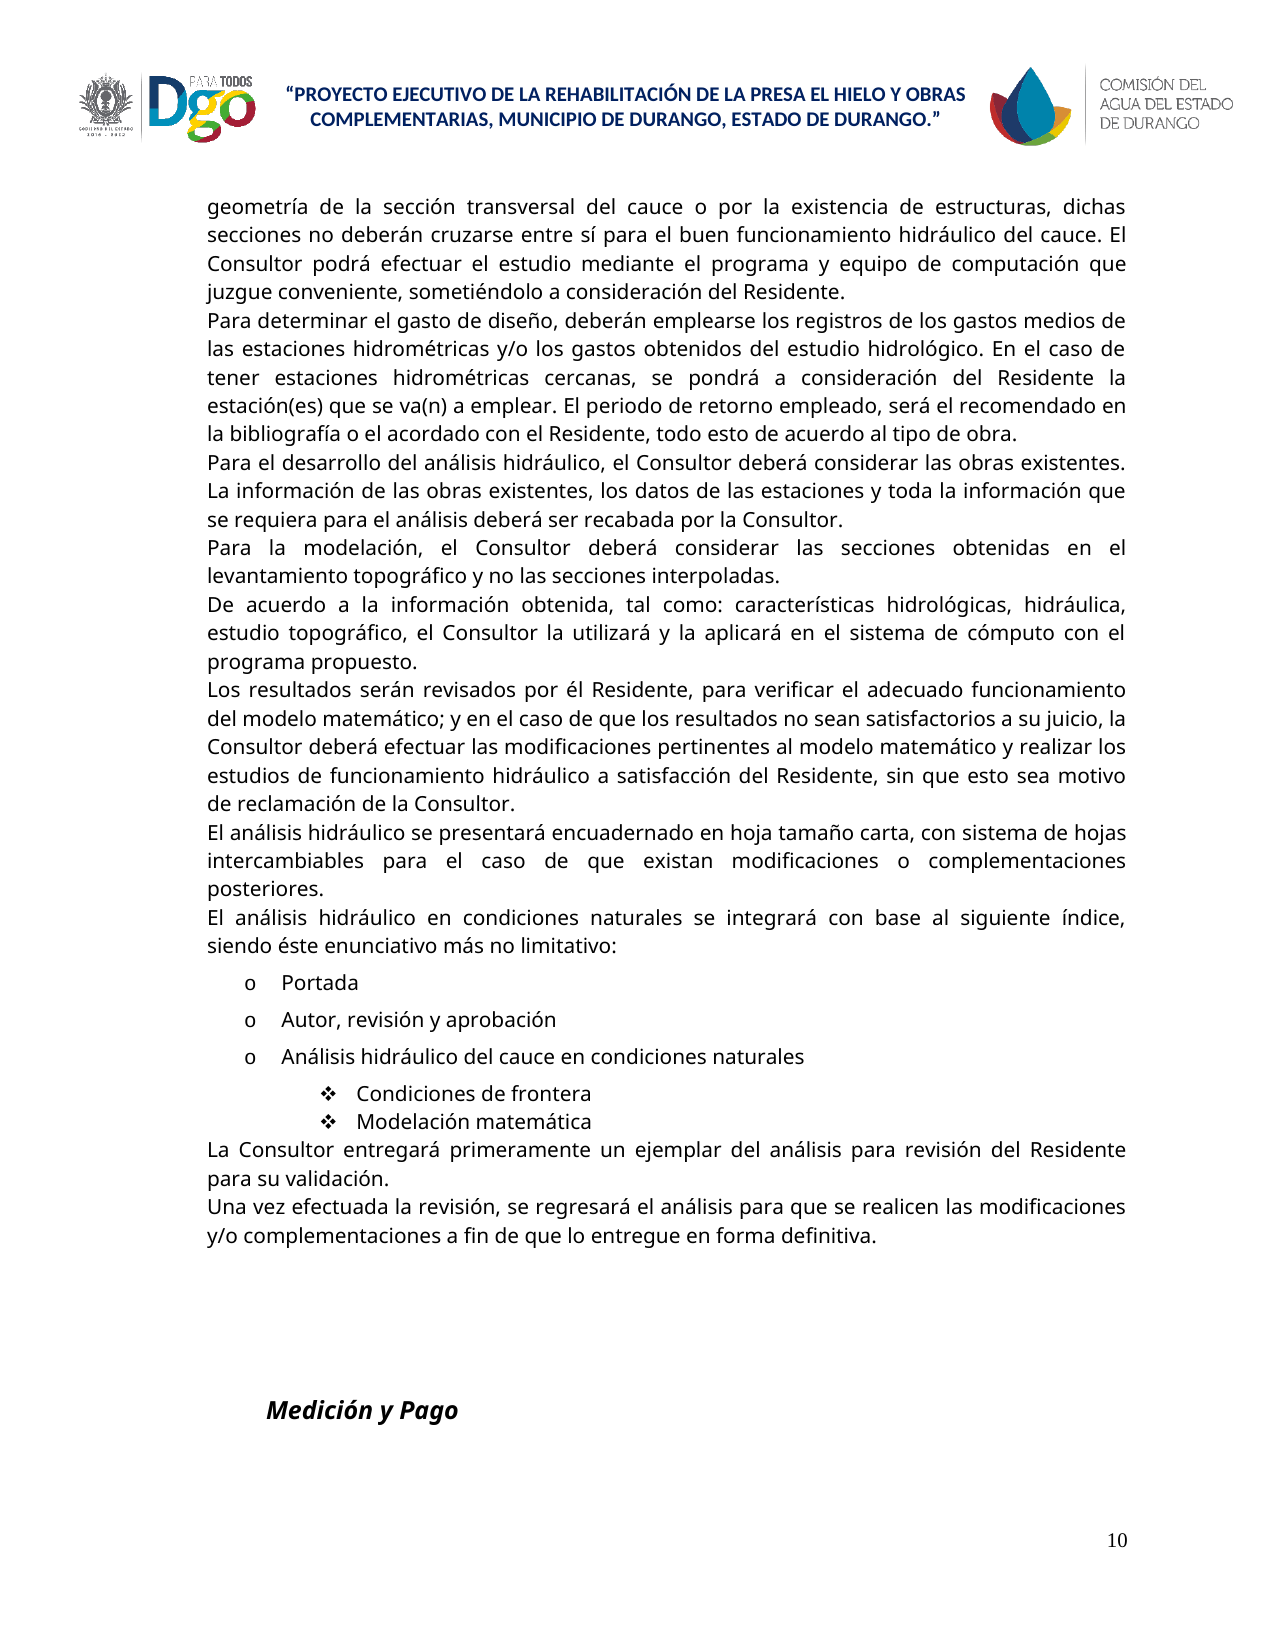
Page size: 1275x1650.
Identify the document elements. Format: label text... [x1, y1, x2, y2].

picture [50, 48, 285, 166]
text De acuerdo a la información obtenida, tal como: características hidrológicas, hidráulica, estudio topográfico, el Consultor la utilizará y la aplicará en el sistema de cómputo con el programa propuesto. [207, 590, 1127, 675]
text Para determinar el gasto de diseño, deberán emplearse los registros de los gastos medios de las estaciones hidrométricas y/o los gastos obtenidos del estudio hidrológico. En el caso de tener estaciones hidrométricas cercanas, se pondrá a consideración del Residente la estación(es) que se va(n) a emplear. El periodo de retorno empleado, será el recomendado en la bibliografía o el acordado con el Residente, todo esto de acuerdo al tipo de obra. [207, 306, 1127, 448]
text La Consultor entregará primeramente un ejemplar del análisis para revisión del Residente para su validación. [207, 1136, 1127, 1192]
text Medición y Pago [266, 1392, 1127, 1427]
list Portada [244, 968, 1127, 997]
text Para el desarrollo del análisis hidráulico, el Consultor deberá considerar las obras existentes. La información de las obras existentes, los datos de las estaciones y toda la información que se requiera para el análisis deberá ser recabada por la Consultor. [207, 448, 1127, 533]
list Modelación matemática [319, 1107, 1127, 1136]
picture [989, 48, 1256, 161]
text Una vez efectuada la revisión, se regresará el análisis para que se realicen las modificaciones y/o complementaciones a fin de que lo entregue en forma definitiva. [207, 1192, 1127, 1249]
list Autor, revisión y aprobación [244, 1005, 1127, 1033]
list Análisis hidráulico del cauce en condiciones naturales [244, 1042, 1127, 1070]
text El análisis hidráulico se presentará encuadernado en hoja tamaño carta, con sistema de hojas intercambiables para el caso de que existan modificaciones o complementaciones posteriores. [207, 818, 1127, 903]
text Los resultados serán revisados por él Residente, para verificar el adecuado funcionamiento del modelo matemático; y en el caso de que los resultados no sean satisfactorios a su juicio, la Consultor deberá efectuar las modificaciones pertinentes al modelo matemático y realizar los estudios de funcionamiento hidráulico a satisfacción del Residente, sin que esto sea motivo de reclamación de la Consultor. [207, 675, 1127, 818]
text Para la modelación, el Consultor deberá considerar las secciones obtenidas en el levantamiento topográfico y no las secciones interpoladas. [207, 533, 1127, 590]
text El análisis hidráulico en condiciones naturales se integrará con base al siguiente índice, siendo éste enunciativo más no limitativo: [207, 903, 1127, 960]
list Condiciones de frontera [319, 1079, 1127, 1107]
